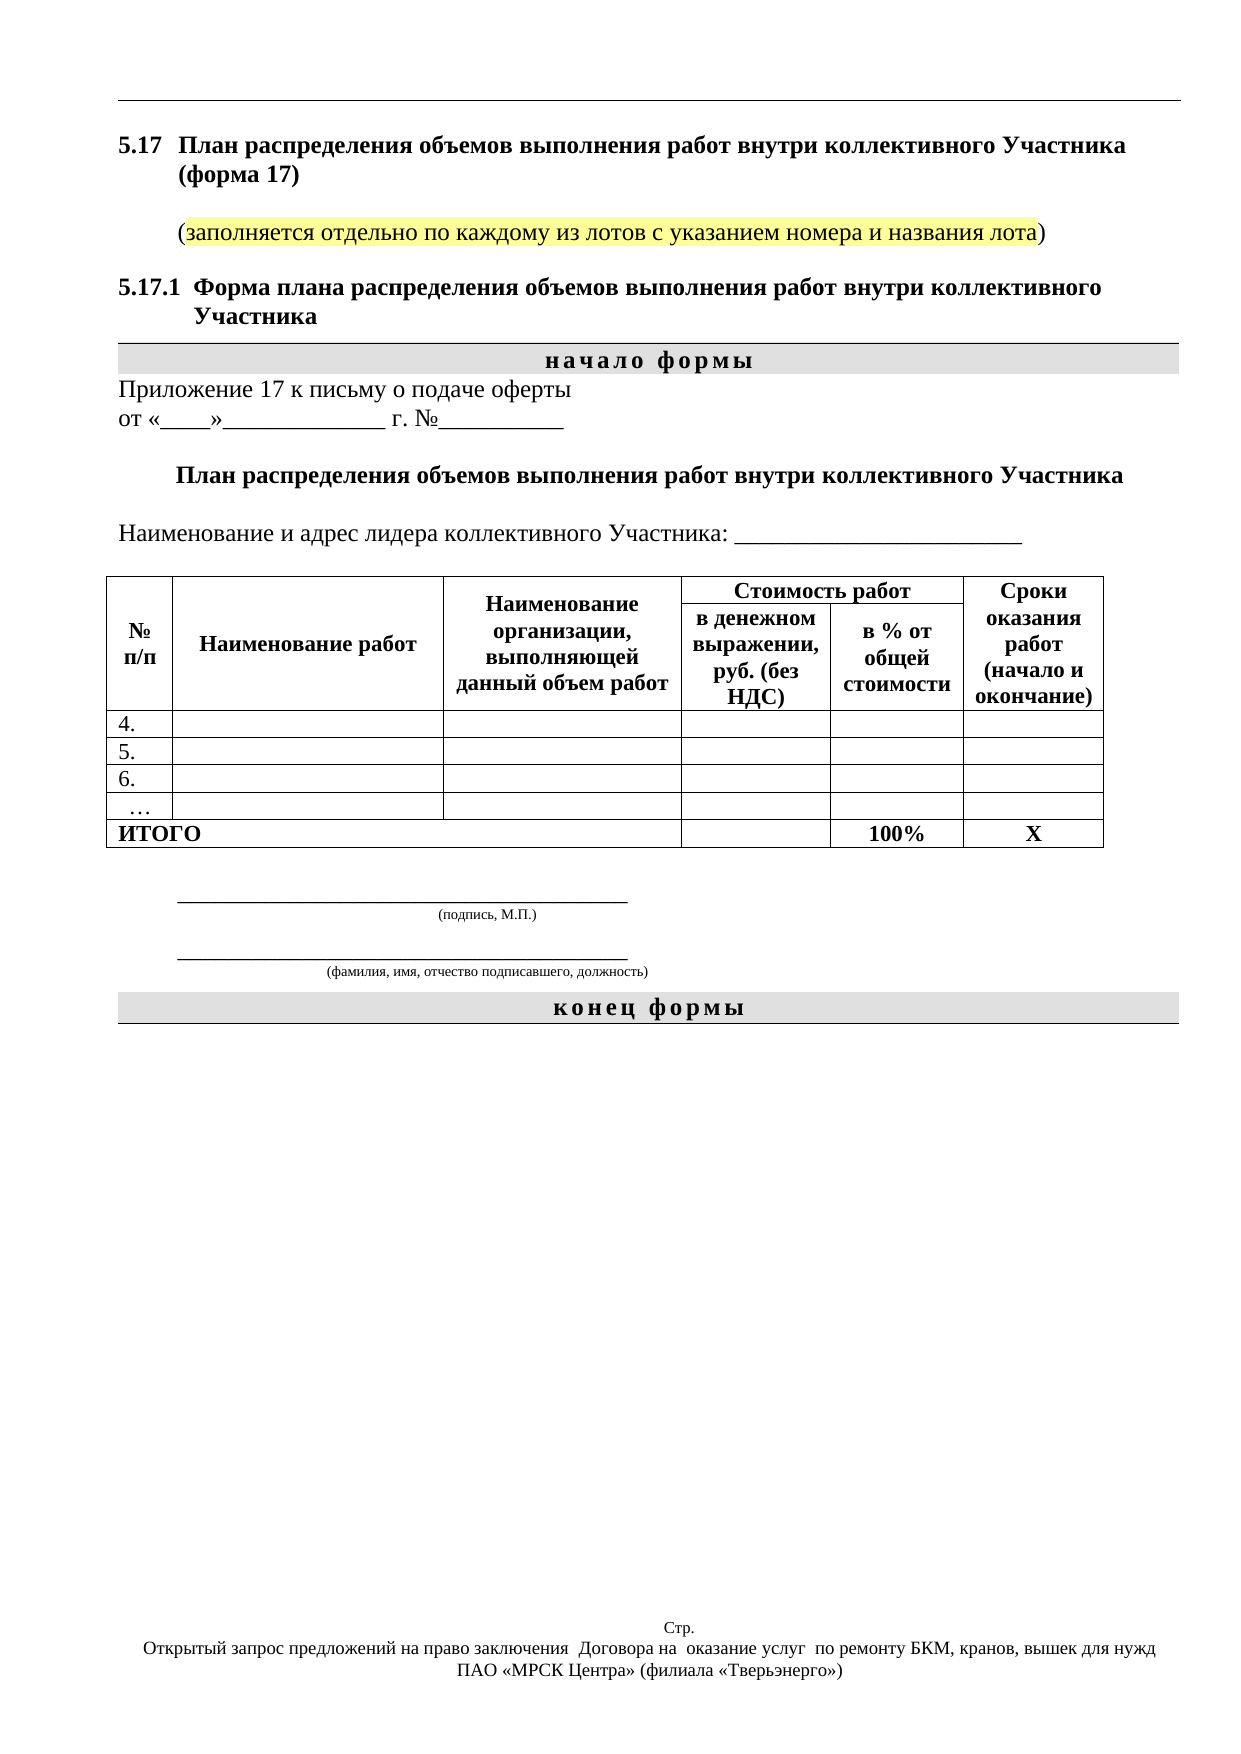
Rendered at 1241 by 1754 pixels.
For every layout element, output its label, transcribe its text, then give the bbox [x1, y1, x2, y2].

table_header Стоимость работ [682, 577, 963, 603]
table_cell [831, 793, 963, 819]
table_cell [173, 711, 443, 737]
table_cell в % от общей стоимости [831, 604, 963, 709]
table_cell [964, 765, 1103, 792]
text начало формы [118, 344, 1179, 374]
text ____________________________________ [118, 934, 1181, 963]
table_cell … [107, 793, 172, 819]
table_cell [831, 711, 963, 737]
table_header Сроки оказания работ (начало и окончание) [964, 577, 1103, 709]
table_cell [964, 793, 1103, 819]
table_cell [682, 820, 830, 847]
table_cell [444, 711, 681, 737]
table_cell [682, 765, 830, 792]
subtitle Форма плана распределения объемов выполнения работ внутри коллективного Участника [118, 272, 1181, 330]
table_cell [173, 793, 443, 819]
subtitle План распределения объемов выполнения работ внутри коллективного Участника (форма 17) [118, 130, 1181, 188]
table_cell [682, 793, 830, 819]
text План распределения объемов выполнения работ внутри коллективного Участника [118, 461, 1181, 489]
table_cell [682, 738, 830, 764]
text (фамилия, имя, отчество подписавшего, должность) [118, 963, 797, 992]
table_cell [444, 793, 681, 819]
text ____________________________________ [118, 877, 1181, 906]
table_cell [964, 711, 1103, 737]
table_header № п/п [107, 577, 172, 709]
text Приложение 17 к письму о подаче оферты от «____»_____________ г. №__________ [118, 374, 1181, 432]
table_cell в денежном выражении, руб. (без НДС) [682, 604, 830, 709]
table_cell [444, 765, 681, 792]
text Наименование и адрес лидера коллективного Участника: _______________________ [118, 518, 1181, 547]
table_cell [173, 765, 443, 792]
table_cell [831, 738, 963, 764]
table_header Наименование организации, выполняющей данный объем работ [444, 577, 681, 709]
text конец формы [118, 992, 1179, 1023]
table_cell [831, 765, 963, 792]
table_cell [107, 711, 172, 737]
table_cell [173, 738, 443, 764]
table_cell Х [964, 820, 1103, 847]
table_cell [964, 738, 1103, 764]
table_cell ИТОГО [107, 820, 681, 847]
text (подпись, М.П.) [118, 906, 797, 934]
table_header Наименование работ [173, 577, 443, 709]
table_cell [107, 738, 172, 764]
table_cell [107, 765, 172, 792]
table_cell [682, 711, 830, 737]
table_cell 100% [831, 820, 963, 847]
table_cell [444, 738, 681, 764]
